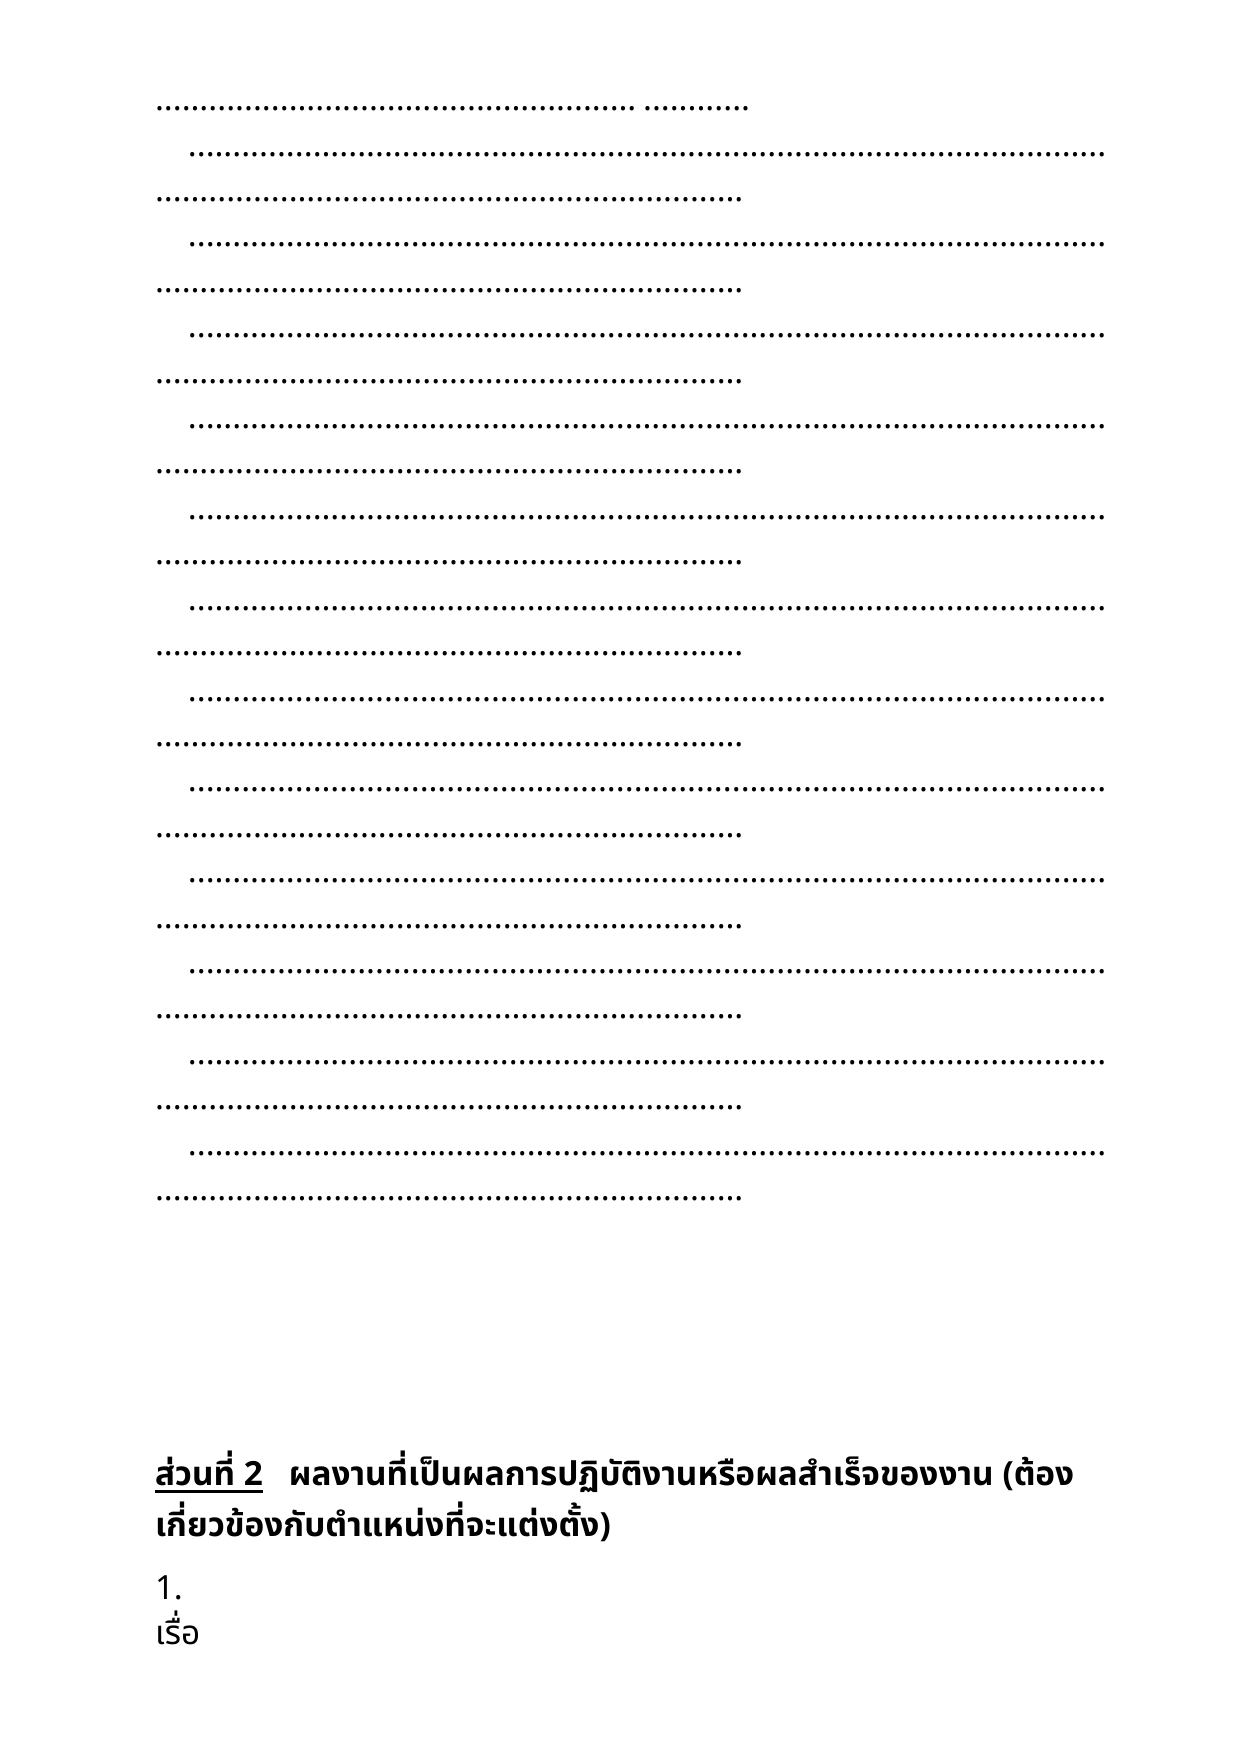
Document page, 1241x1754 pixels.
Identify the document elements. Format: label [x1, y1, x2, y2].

table_cell [144, 75, 1121, 1659]
